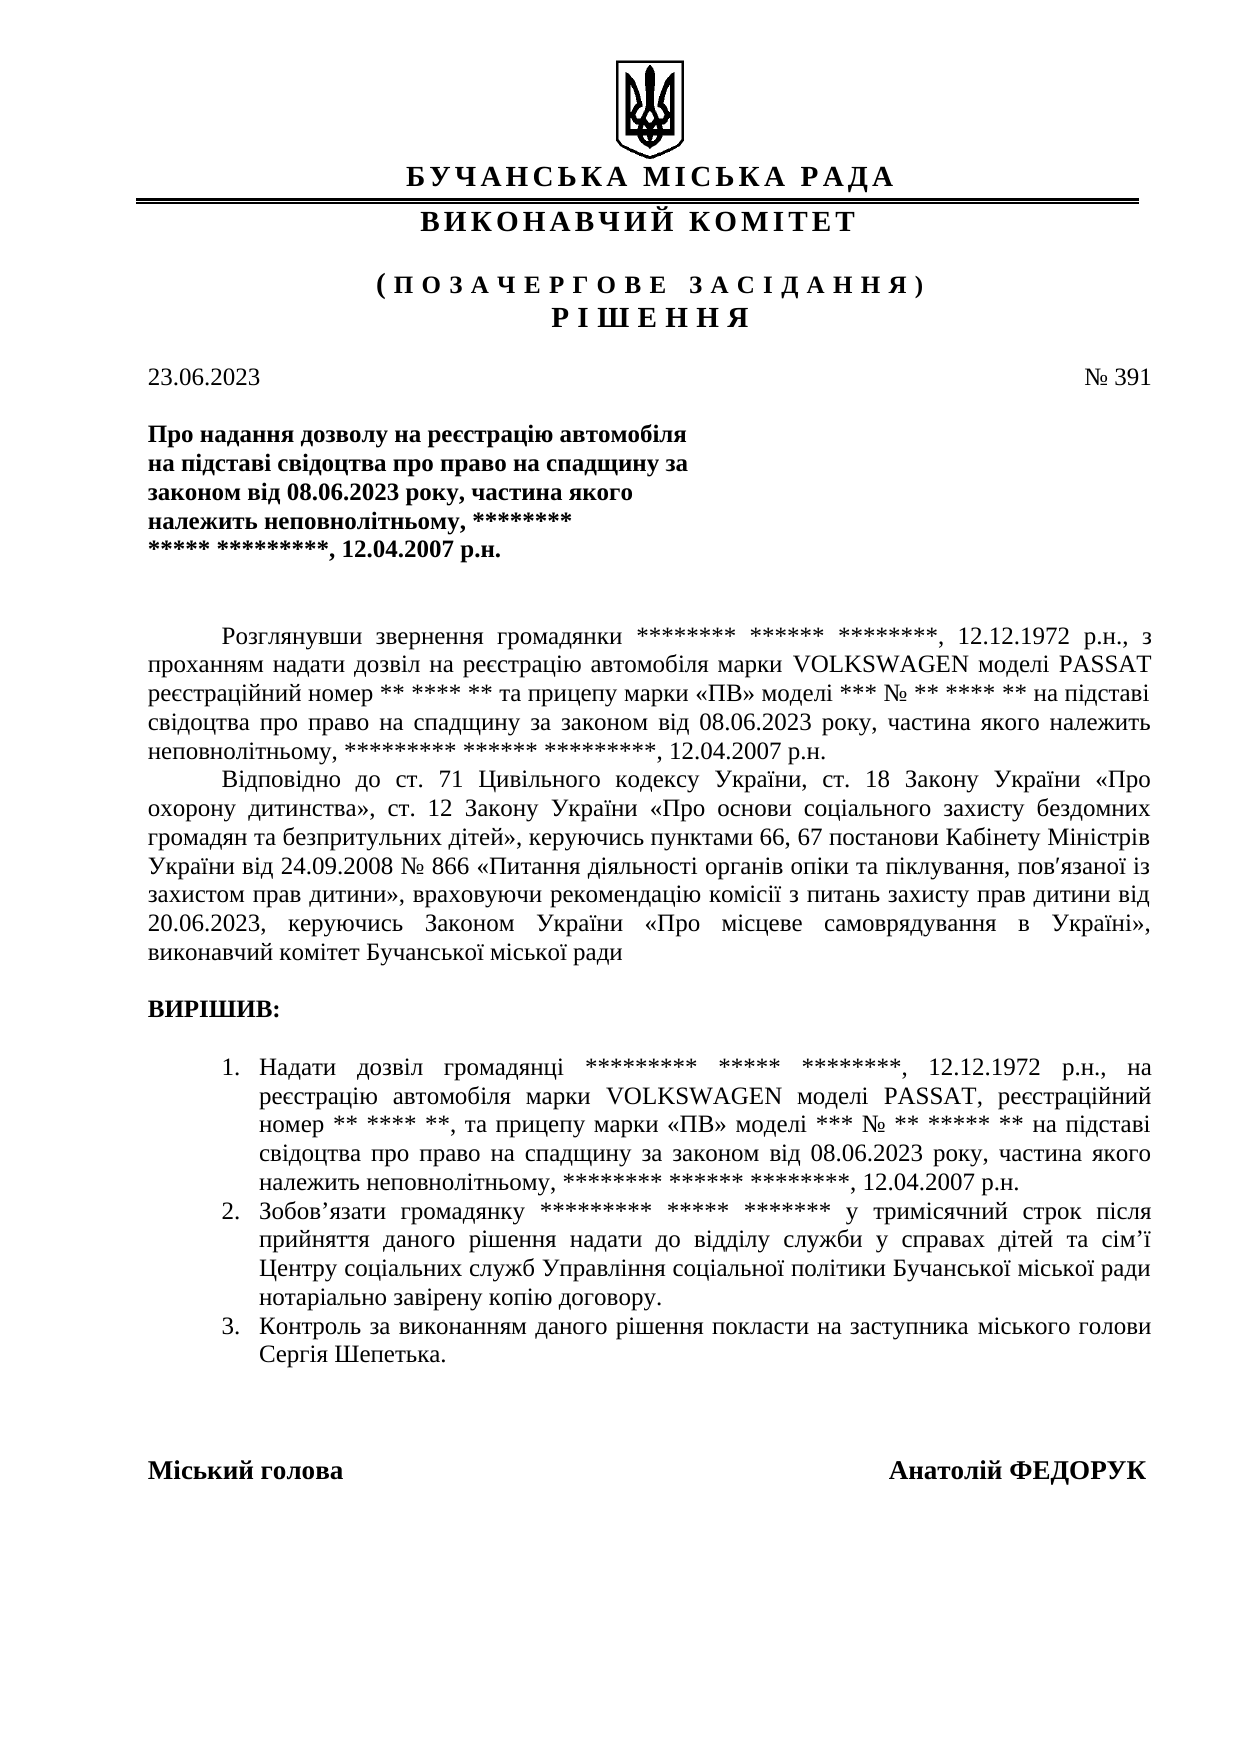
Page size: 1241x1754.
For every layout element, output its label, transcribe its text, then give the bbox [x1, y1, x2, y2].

text БУЧАНСЬКА МІСЬКА РАДА [148, 159, 1152, 193]
text Про надання дозволу на реєстрацію автомобіля [148, 419, 827, 448]
table_header ВИКОНАВЧИЙ КОМІТЕТ [136, 204, 1139, 266]
list Контроль за виконанням даного рішення покласти на заступника міського голови Сергія Шепетька. [221, 1311, 1152, 1368]
table_header Міський голова [136, 1455, 646, 1486]
text належить неповнолітньому, ******** [148, 506, 827, 534]
table_header Анатолій ФЕДОРУК [646, 1455, 1157, 1486]
table_header 23.06.2023 [136, 362, 649, 391]
text РІШЕННЯ [148, 300, 1152, 333]
picture [614, 59, 685, 159]
text на підставі свідоцтва про право на спадщину за [148, 448, 827, 477]
text законом від 08.06.2023 року, частина якого [148, 477, 827, 506]
text Розглянувши звернення громадянки ******** ****** ********, 12.12.1972 р.н., з проханням надати дозвіл на реєстрацію автомобіля марки VOLKSWAGEN моделі PASSAT реєстраційний номер ** **** ** та прицепу марки «ПВ» моделі *** № ** **** ** на підставі свідоцтва про право на спадщину за законом від 08.06.2023 року, частина якого належить неповнолітньому, ********* ****** *********, 12.04.2007 р.н. [148, 621, 1152, 764]
text ***** *********, 12.04.2007 р.н. [148, 534, 827, 563]
text Відповідно до ст. 71 Цивільного кодексу України, ст. 18 Закону України «Про охорону дитинства», ст. 12 Закону України «Про основи соціального захисту бездомних громадян та безпритульних дітей», керуючись пунктами 66, 67 постанови Кабінету Міністрів України від 24.09.2008 № 866 «Питання діяльності органів опіки та піклування, пов′язаної із захистом прав дитини», враховуючи рекомендацію комісії з питань захисту прав дитини від 20.06.2023, керуючись Законом України «Про місцеве самоврядування в Україні», виконавчий комітет Бучанської міської ради [148, 764, 1152, 966]
table_header № 391 [650, 362, 1163, 391]
list Надати дозвіл громадянці ********* ***** ********, 12.12.1972 р.н., на реєстрацію автомобіля марки VOLKSWAGEN моделі PASSAT, реєстраційний номер ** **** **, та прицепу марки «ПВ» моделі *** № ** ***** ** на підставі свідоцтва про право на спадщину за законом від 08.06.2023 року, частина якого належить неповнолітньому, ******** ****** ********, 12.04.2007 р.н. [221, 1052, 1152, 1196]
text (ПОЗАЧЕРГОВЕ ЗАСІДАННЯ) [148, 266, 1152, 300]
text ВИРІШИВ: [148, 994, 1152, 1023]
list Зобов’язати громадянку ********* ***** ******* у тримісячний строк після прийняття даного рішення надати до відділу служби у справах дітей та сім’ї Центру соціальних служб Управління соціальної політики Бучанської міської ради нотаріально завірену копію договору. [221, 1196, 1152, 1311]
